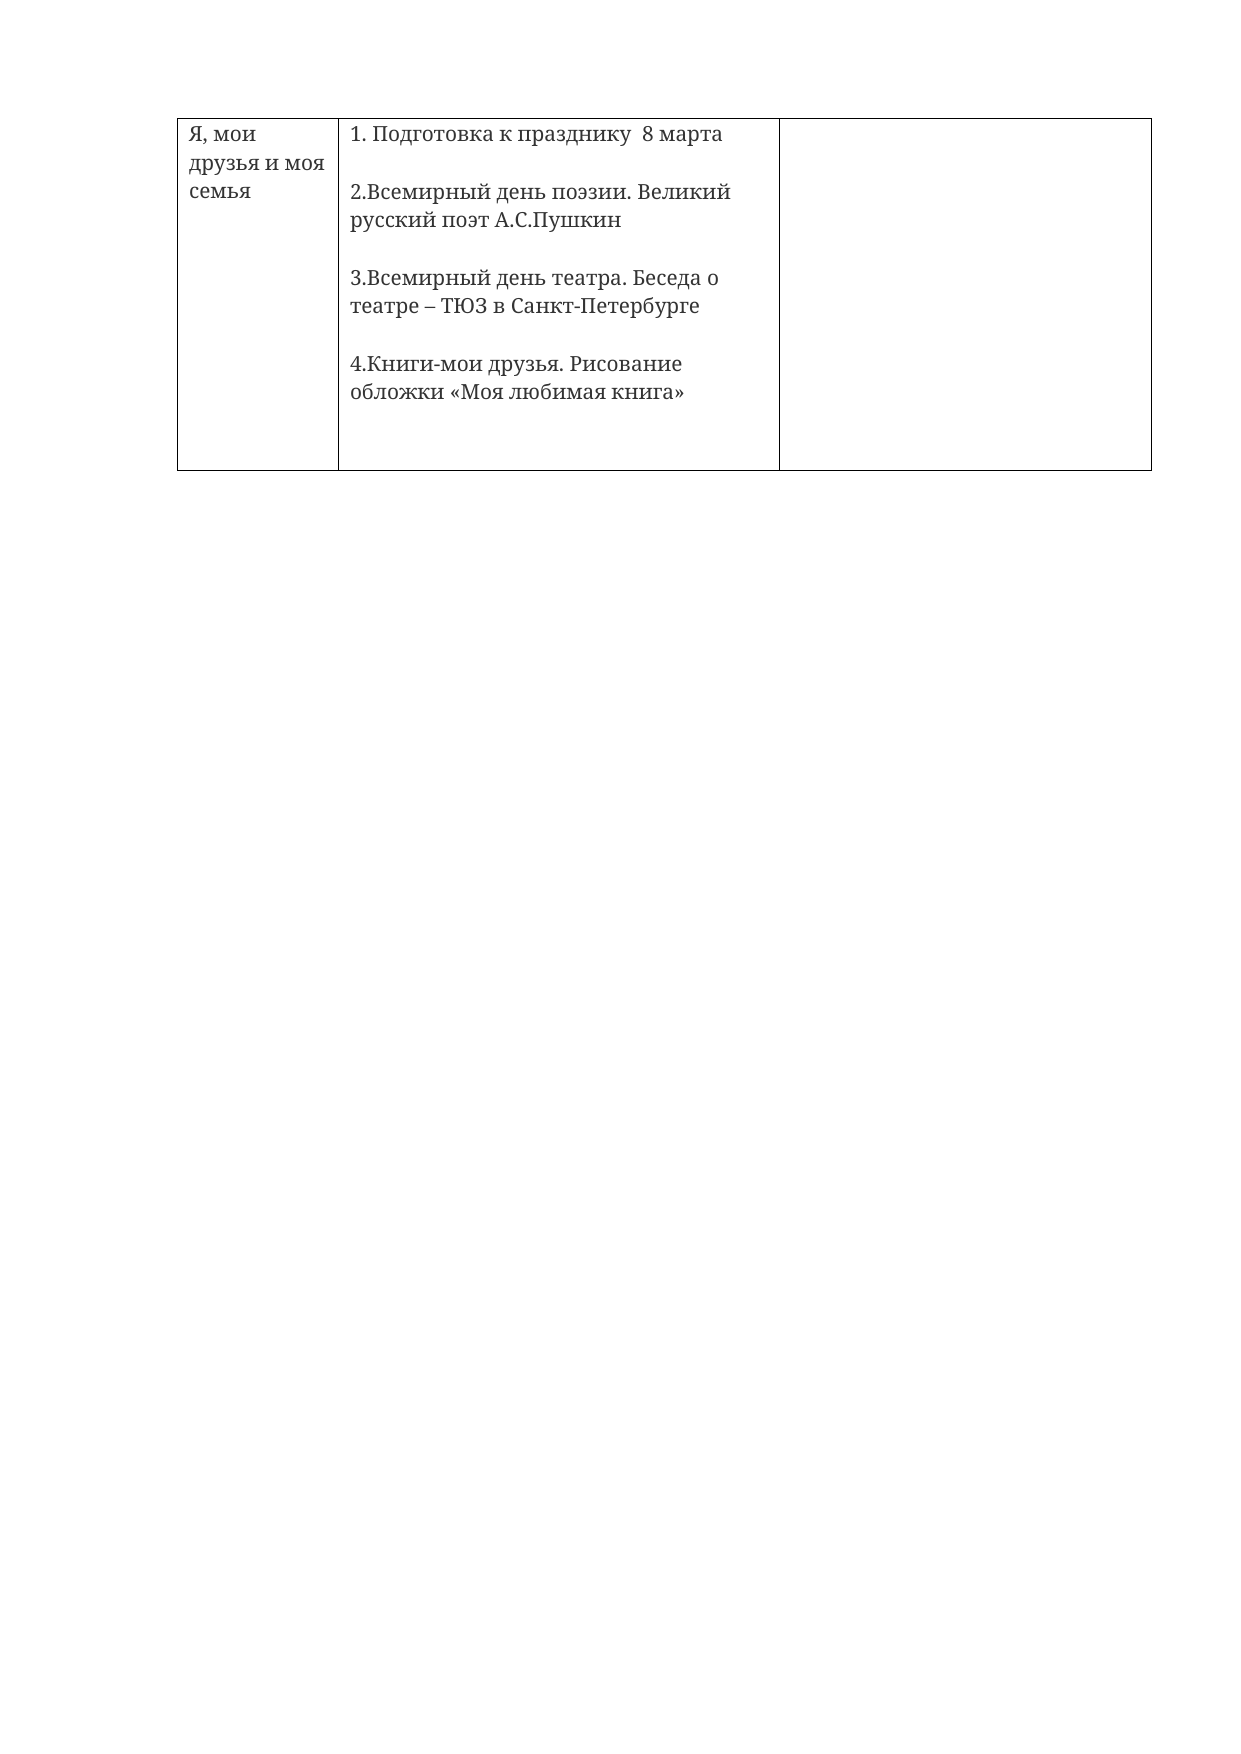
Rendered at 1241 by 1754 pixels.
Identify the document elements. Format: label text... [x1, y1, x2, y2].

table_cell [780, 119, 1151, 470]
table_cell 1. Подготовка к празднику 8 марта 2.Всемирный день поэзии. Великий русский поэт А.С.Пушкин 3.Всемирный день театра. Беседа о театре – ТЮЗ в Санкт-Петербурге 4.Книги-мои друзья. Рисование обложки «Моя любимая книга» [339, 119, 779, 470]
table_cell Я, мои друзья и моя семья [178, 119, 338, 470]
